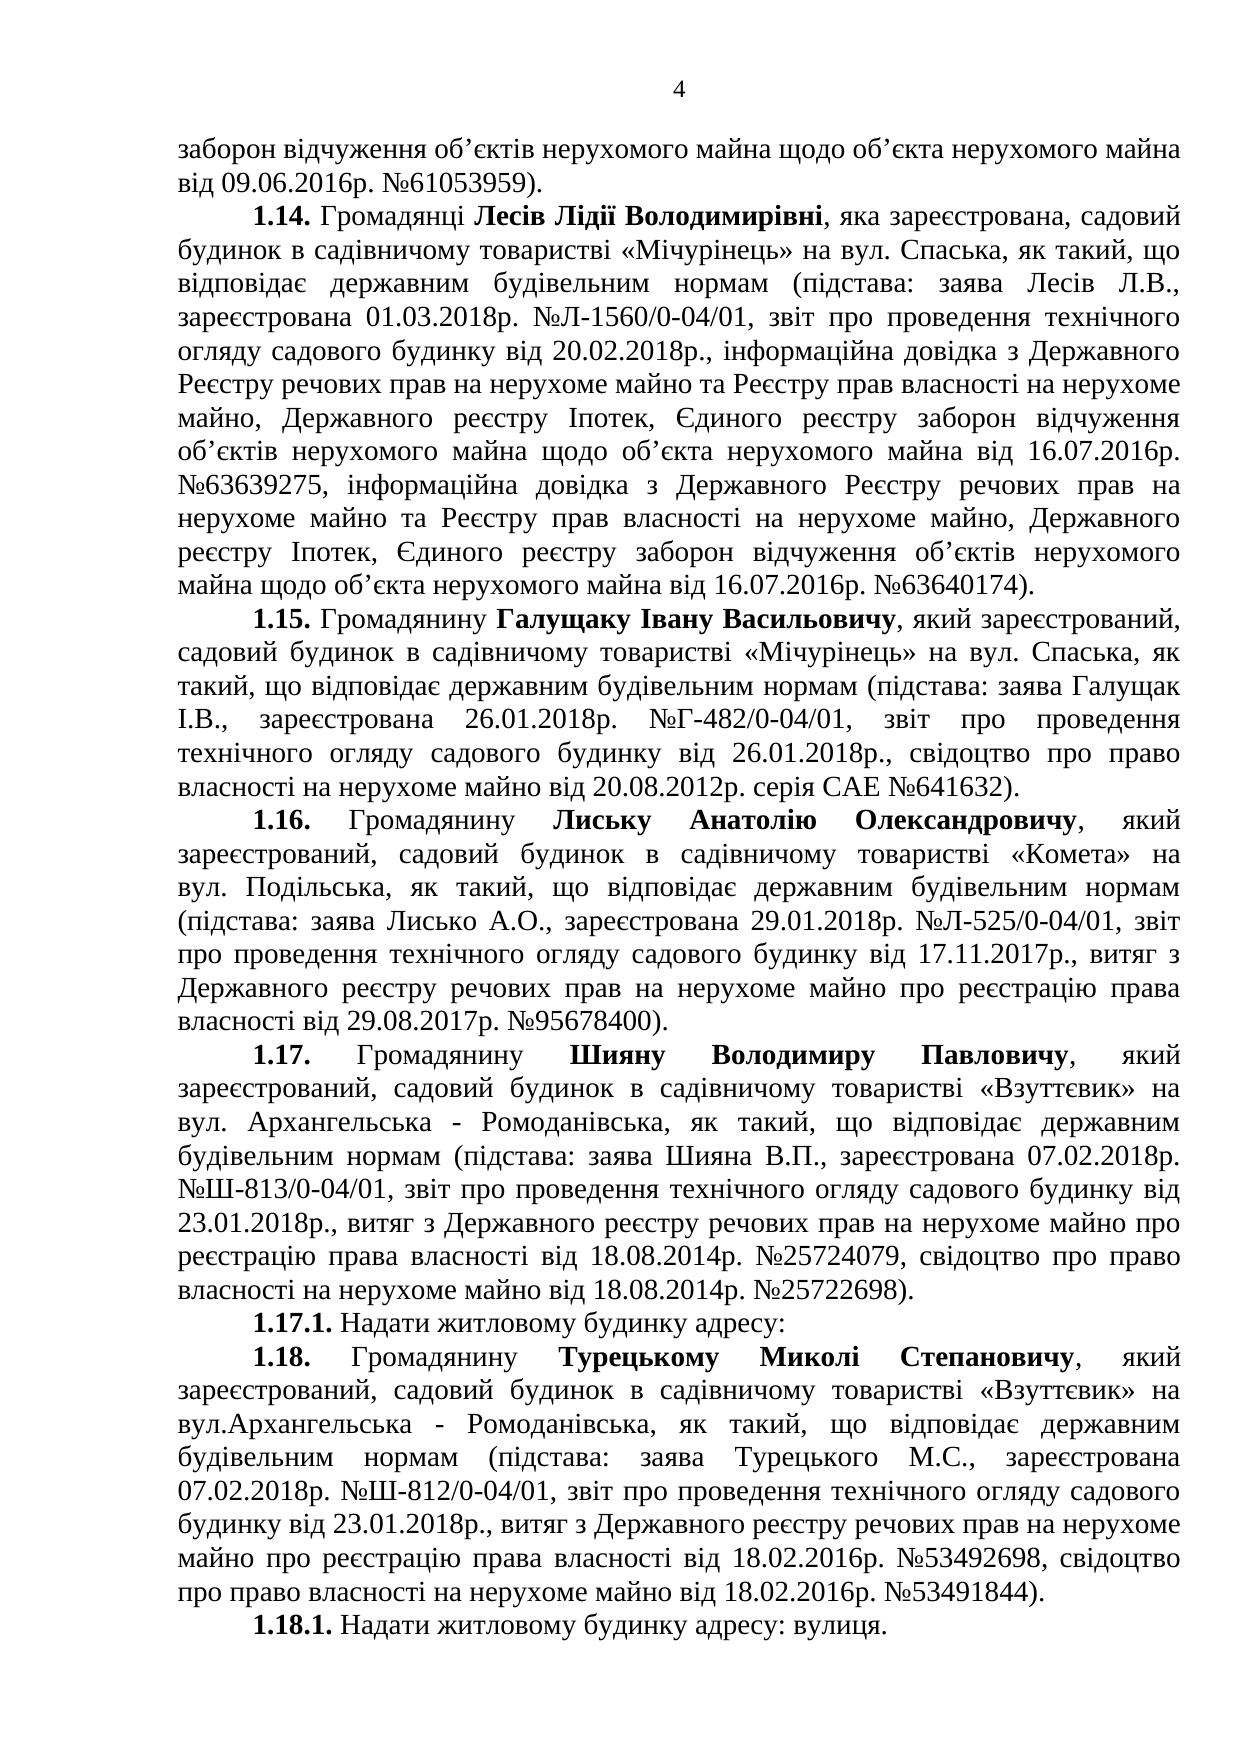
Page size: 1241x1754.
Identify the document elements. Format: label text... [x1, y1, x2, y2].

text 1.18.1. Надати житловому будинку адресу: вулиця. [177, 1607, 1181, 1641]
text 1.17.1. Надати житловому будинку адресу: [177, 1305, 1181, 1339]
text 1.17. Громадянину Шияну Володимиру Павловичу, який зареєстрований, садовий будинок в садівничому товаристві «Взуттєвик» на вул. Архангельська - Ромоданівська, як такий, що відповідає державним будівельним нормам (підстава: заява Шияна В.П., зареєстрована 07.02.2018р. №Ш-813/0-04/01, звіт про проведення технічного огляду садового будинку від 23.01.2018р., витяг з Державного реєстру речових прав на нерухоме майно про реєстрацію права власності від 18.08.2014р. №25724079, свідоцтво про право власності на нерухоме майно від 18.08.2014р. №25722698). [177, 1037, 1181, 1305]
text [177, 131, 1181, 198]
text 1.18. Громадянину Турецькому Миколі Степановичу, який зареєстрований, садовий будинок в садівничому товаристві «Взуттєвик» на вул.Архангельська - Ромоданівська, як такий, що відповідає державним будівельним нормам (підстава: заява Турецького М.С., зареєстрована 07.02.2018р. №Ш-812/0-04/01, звіт про проведення технічного огляду садового будинку від 23.01.2018р., витяг з Державного реєстру речових прав на нерухоме майно про реєстрацію права власності від 18.02.2016р. №53492698, свідоцтво про право власності на нерухоме майно від 18.02.2016р. №53491844). [177, 1339, 1181, 1607]
text 1.14. Громадянці Лесів Лідії Володимирівні, яка зареєстрована, садовий будинок в садівничому товаристві «Мічурінець» на вул. Спаська, як такий, що відповідає державним будівельним нормам (підстава: заява Лесів Л.В., зареєстрована 01.03.2018р. №Л-1560/0-04/01, звіт про проведення технічного огляду садового будинку від 20.02.2018р., інформаційна довідка з Державного Реєстру речових прав на нерухоме майно та Реєстру прав власності на нерухоме майно, Державного реєстру Іпотек, Єдиного реєстру заборон відчуження об’єктів нерухомого майна щодо об’єкта нерухомого майна від 16.07.2016р. №63639275, інформаційна довідка з Державного Реєстру речових прав на нерухоме майно та Реєстру прав власності на нерухоме майно, Державного реєстру Іпотек, Єдиного реєстру заборон відчуження об’єктів нерухомого майна щодо об’єкта нерухомого майна від 16.07.2016р. №63640174). [177, 198, 1181, 601]
text 1.15. Громадянину Галущаку Івану Васильовичу, який зареєстрований, садовий будинок в садівничому товаристві «Мічурінець» на вул. Спаська, як такий, що відповідає державним будівельним нормам (підстава: заява Галущак І.В., зареєстрована 26.01.2018р. №Г-482/0-04/01, звіт про проведення технічного огляду садового будинку від 26.01.2018р., свідоцтво про право власності на нерухоме майно від 20.08.2012р. серія САЕ №641632). [177, 601, 1181, 802]
text 1.16. Громадянину Лиську Анатолію Олександровичу, який зареєстрований, садовий будинок в садівничому товаристві «Комета» на вул. Подільська, як такий, що відповідає державним будівельним нормам (підстава: заява Лисько А.О., зареєстрована 29.01.2018р. №Л-525/0-04/01, звіт про проведення технічного огляду садового будинку від 17.11.2017р., витяг з Державного реєстру речових прав на нерухоме майно про реєстрацію права власності від 29.08.2017р. №95678400). [177, 802, 1181, 1037]
